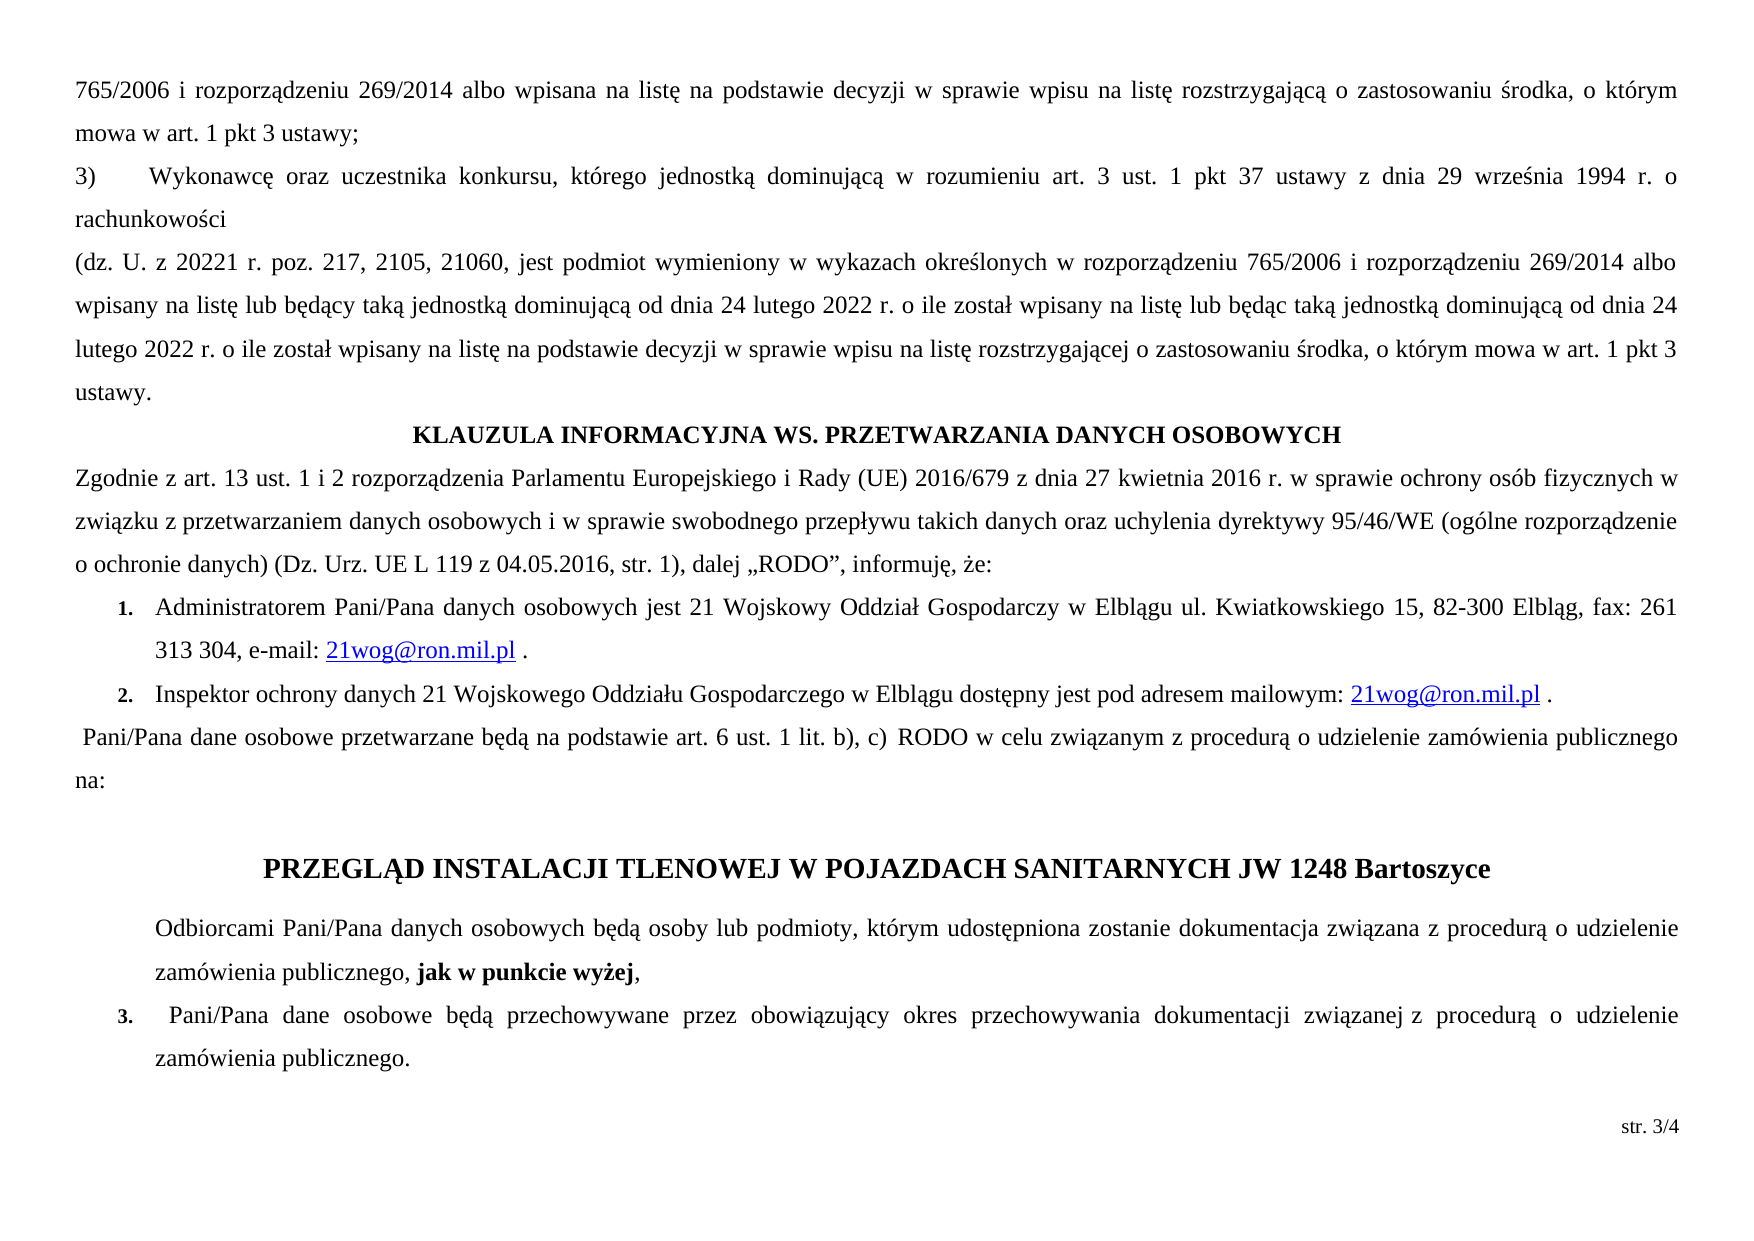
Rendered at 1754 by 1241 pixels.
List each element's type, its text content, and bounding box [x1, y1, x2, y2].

text Pani/Pana dane osobowe przetwarzane będą na podstawie art. 6 ust. 1 lit. b), c) RODO w celu związanym z procedurą o udzielenie zamówienia publicznego na: [75, 722, 1679, 794]
text PRZEGLĄD INSTALACJI TLENOWEJ W POJAZDACH SANITARNYCH JW 1248 Bartoszyce [75, 851, 1679, 885]
list Pani/Pana dane osobowe będą przechowywane przez obowiązujący okres przechowywania dokumentacji związanej z procedurą o udzielenie zamówienia publicznego. [117, 1000, 1679, 1072]
list Inspektor ochrony danych 21 Wojskowego Oddziału Gospodarczego w Elblągu dostępny jest pod adresem mailowym: 21wog@ron.mil.pl . [117, 679, 1679, 707]
list Odbiorcami Pani/Pana danych osobowych będą osoby lub podmioty, którym udostępniona zostanie dokumentacja związana z procedurą o udzielenie zamówienia publicznego, jak w punkcie wyżej, [155, 913, 1679, 985]
text Zgodnie z art. 13 ust. 1 i 2 rozporządzenia Parlamentu Europejskiego i Rady (UE) 2016/679 z dnia 27 kwietnia 2016 r. w sprawie ochrony osób fizycznych w związku z przetwarzaniem danych osobowych i w sprawie swobodnego przepływu takich danych oraz uchylenia dyrektywy 95/46/WE (ogólne rozporządzenie o ochronie danych) (Dz. Urz. UE L 119 z 04.05.2016, str. 1), dalej „RODO”, informuję, że: [75, 463, 1679, 578]
list Wykonawcę oraz uczestnika konkursu, którego jednostką dominującą w rozumieniu art. 3 ust. 1 pkt 37 ustawy z dnia 29 września 1994 r. o rachunkowości (dz. U. z 20221 r. poz. 217, 2105, 21060, jest podmiot wymieniony w wykazach określonych w rozporządzeniu 765/2006 i rozporządzeniu 269/2014 albo wpisany na listę lub będący taką jednostką dominującą od dnia 24 lutego 2022 r. o ile został wpisany na listę lub będąc taką jednostką dominującą od dnia 24 lutego 2022 r. o ile został wpisany na listę na podstawie decyzji w sprawie wpisu na listę rozstrzygającej o zastosowaniu środka, o którym mowa w art. 1 pkt 3 ustawy. [75, 161, 1679, 406]
text KLAUZULA INFORMACYJNA WS. PRZETWARZANIA DANYCH OSOBOWYCH [75, 420, 1679, 449]
list Administratorem Pani/Pana danych osobowych jest 21 Wojskowy Oddział Gospodarczy w Elblągu ul. Kwiatkowskiego 15, 82-300 Elbląg, fax: 261 313 304, e-mail: 21wog@ron.mil.pl . [117, 592, 1679, 664]
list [75, 75, 1679, 147]
